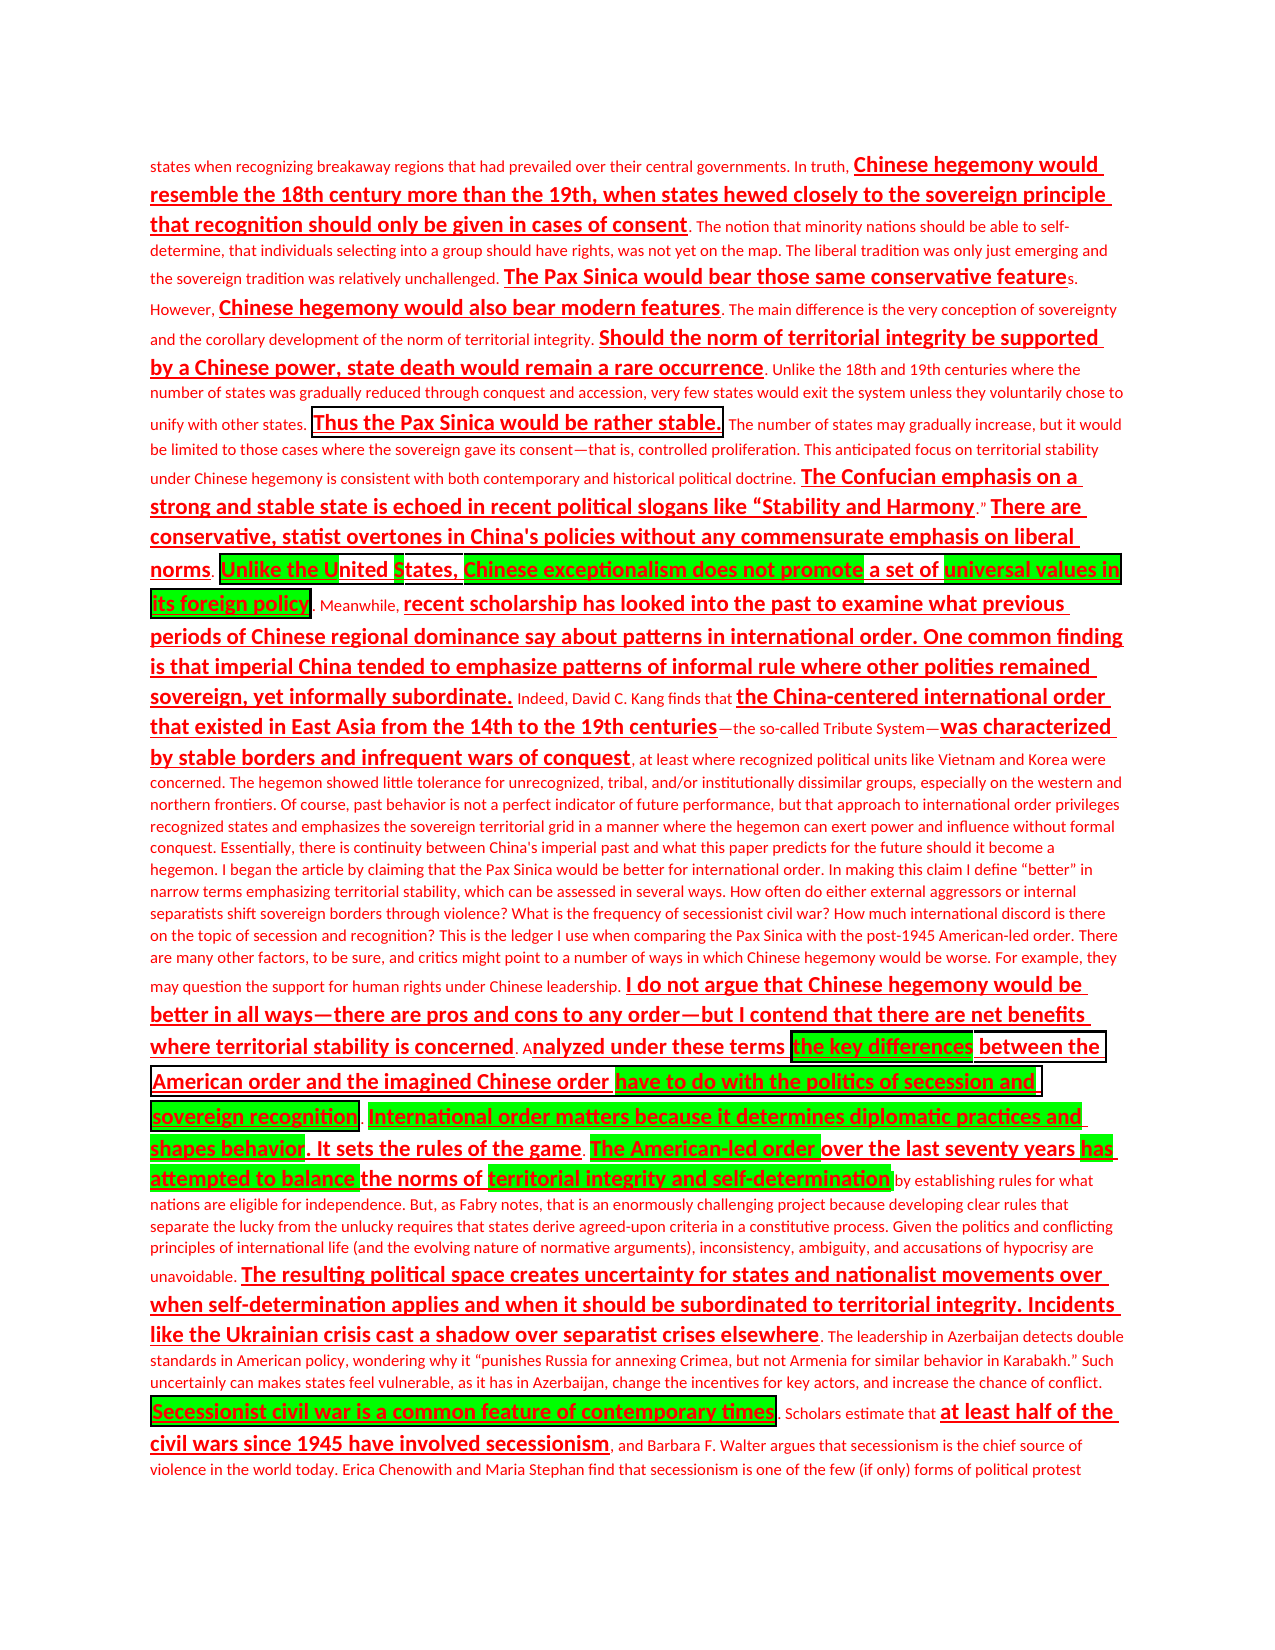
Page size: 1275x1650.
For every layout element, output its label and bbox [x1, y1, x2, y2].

text [150, 150, 1125, 1479]
